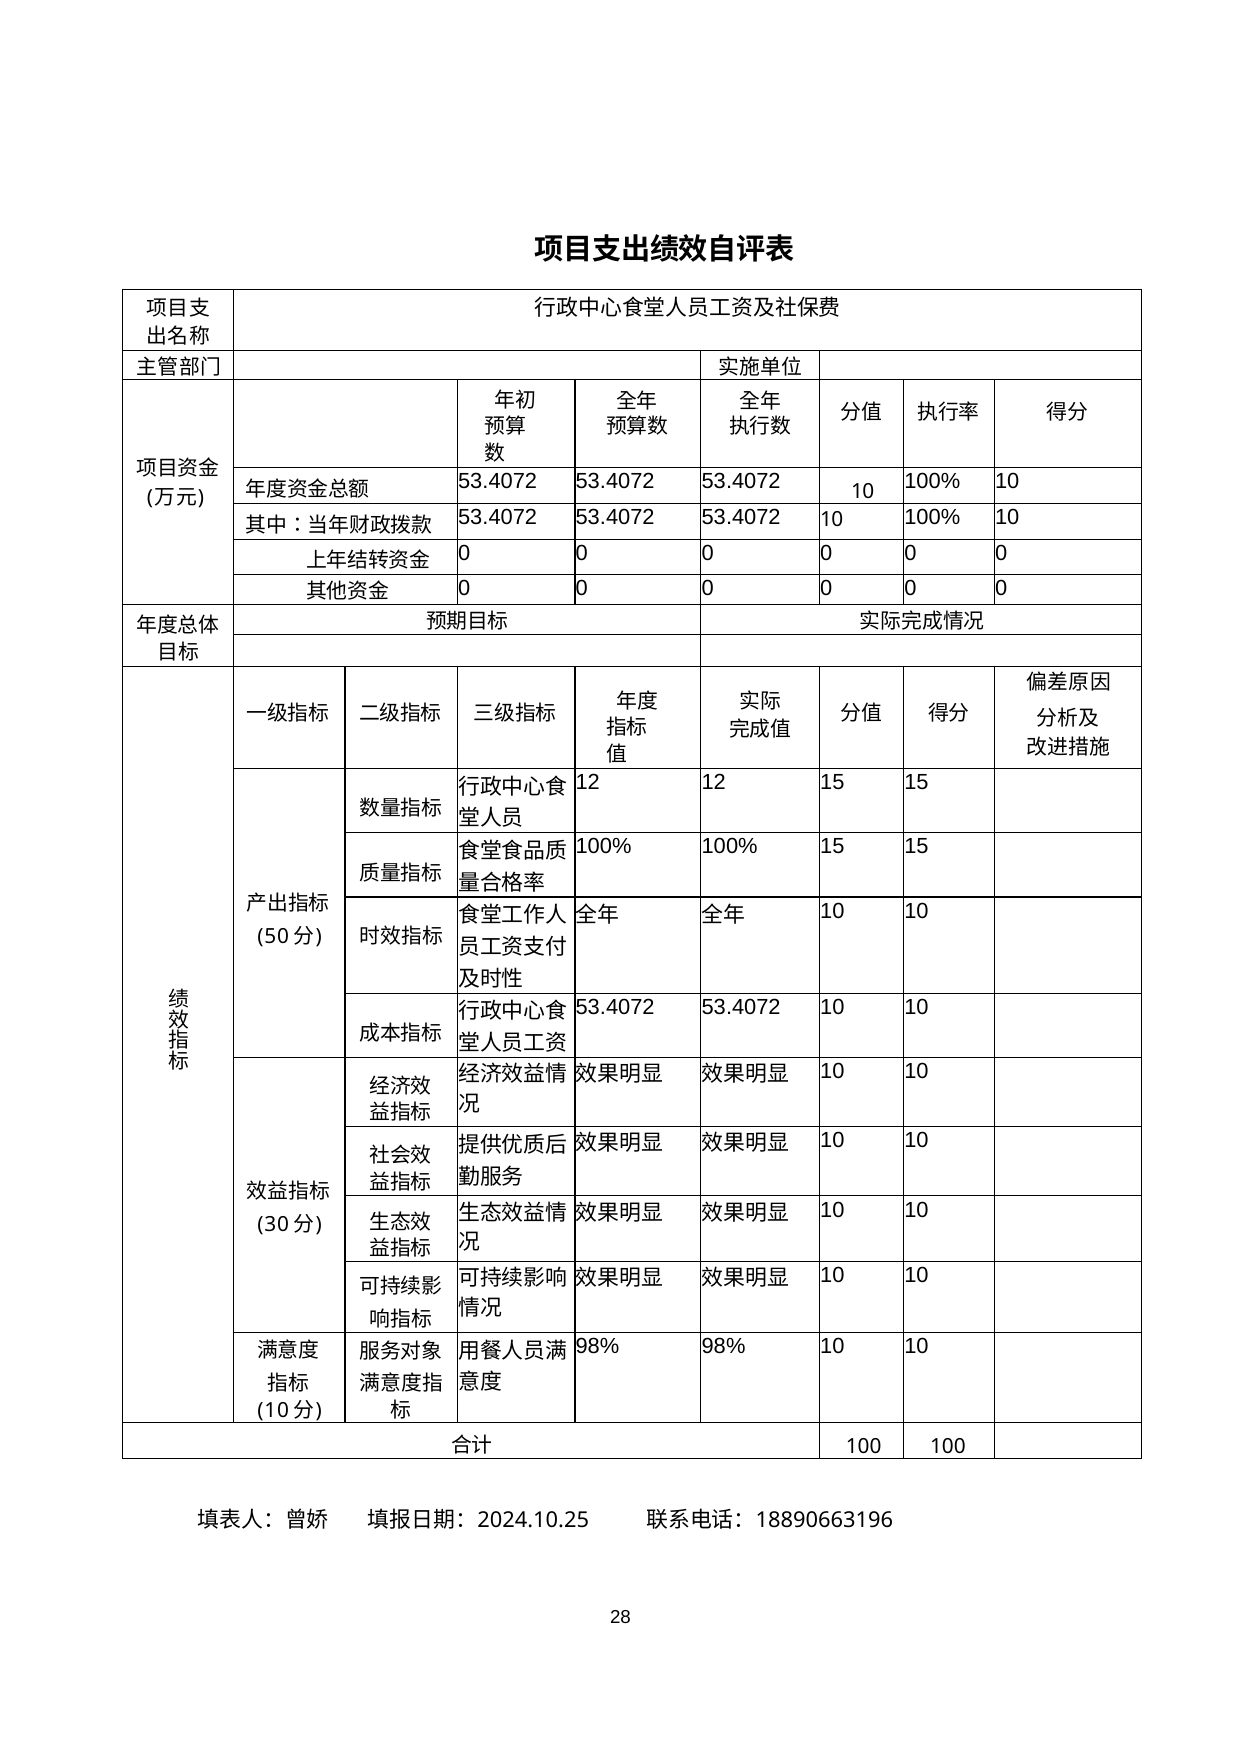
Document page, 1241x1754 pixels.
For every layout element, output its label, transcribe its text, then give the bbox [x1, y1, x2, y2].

table_cell 10 [995, 504, 1141, 538]
table_cell 全年 [576, 898, 700, 992]
table_cell [995, 898, 1141, 992]
table_cell 0 [701, 575, 819, 604]
table_cell 10 [820, 504, 903, 538]
table_cell 全年 [701, 898, 819, 992]
table_cell 53.4072 [701, 994, 819, 1057]
table_cell 效果明显 [576, 1127, 700, 1195]
table_cell [995, 994, 1141, 1057]
text 项目支出绩效自评表 [534, 228, 1087, 267]
table_cell 12 [701, 769, 819, 832]
table_cell 10 [904, 1262, 994, 1332]
table_cell 53.4072 [458, 504, 574, 538]
table_cell [234, 351, 700, 379]
table_header 行政中心食堂人员工资及社保费 [234, 290, 1141, 350]
table_cell 经济效益指标 [346, 1058, 457, 1126]
table_cell 0 [995, 575, 1141, 604]
table_cell 15 [820, 769, 903, 832]
table_cell 10 [820, 1333, 903, 1422]
table_cell 10 [820, 468, 903, 503]
table_cell 数量指标 [346, 769, 457, 832]
table_cell [234, 380, 457, 467]
table_cell 成本指标 [346, 994, 457, 1057]
table_cell 质量指标 [346, 833, 457, 896]
table_cell 10 [820, 1262, 903, 1332]
table_cell 53.4072 [576, 504, 700, 538]
table_cell 53.4072 [701, 504, 819, 538]
table_cell 0 [458, 575, 574, 604]
table_cell 年初预算数 [458, 380, 574, 467]
table_cell 实际完成情况 [701, 605, 1141, 634]
table_cell 二级指标 [346, 667, 457, 768]
table_cell 效果明显 [576, 1196, 700, 1261]
table_cell 10 [820, 1058, 903, 1126]
table_cell 10 [820, 1127, 903, 1195]
table_cell 实施单位 [701, 351, 819, 379]
table_cell 提供优质后勤服务 [458, 1127, 574, 1195]
table_cell 10 [820, 994, 903, 1057]
table_cell 15 [904, 769, 994, 832]
table_cell 实际完成值 [701, 667, 819, 768]
table_cell 主管部门 [123, 351, 233, 379]
table_cell 10 [904, 1058, 994, 1126]
table_cell [995, 833, 1141, 896]
table_cell [995, 1196, 1141, 1261]
table_header 项目支出名称 [123, 290, 233, 350]
table_cell 项目资金 (万元) [123, 380, 233, 604]
table_cell [995, 1127, 1141, 1195]
table_cell 98% [701, 1333, 819, 1422]
table_cell 效果明显 [576, 1262, 700, 1332]
table_cell 0 [820, 540, 903, 574]
table_cell 0 [904, 540, 994, 574]
table_cell 100 [904, 1423, 994, 1458]
table_cell 服务对象 满意度指 标 [346, 1333, 457, 1422]
table_cell 上年结转资金 [234, 540, 457, 574]
table_cell 效益指标 (30分) [234, 1058, 344, 1332]
table_cell 0 [458, 540, 574, 574]
table_cell [995, 1333, 1141, 1422]
table_cell 100% [904, 504, 994, 538]
table_cell 0 [576, 540, 700, 574]
table_cell 10 [820, 1196, 903, 1261]
table_cell 10 [820, 898, 903, 992]
table_cell [995, 1058, 1141, 1126]
table_cell 产出指标 (50分) [234, 769, 344, 1057]
table_cell 100% [576, 833, 700, 896]
table_cell 53.4072 [458, 468, 574, 503]
table_cell 预期目标 [234, 605, 700, 634]
table_cell 社会效益指标 [346, 1127, 457, 1195]
table_cell 53.4072 [576, 994, 700, 1057]
table_cell 满意度 指标 (10分) [234, 1333, 344, 1422]
table_cell [234, 635, 700, 666]
table_cell 98% [576, 1333, 700, 1422]
table_cell 得分 [995, 380, 1141, 467]
table_cell 100% [701, 833, 819, 896]
table_cell 分值 [820, 667, 903, 768]
table_cell 效果明显 [701, 1058, 819, 1126]
table_cell 时效指标 [346, 898, 457, 992]
table_cell 生态效益情况 [458, 1196, 574, 1261]
table_cell [995, 1423, 1141, 1458]
table_cell 年度资金总额 [234, 468, 457, 503]
table_cell 53.4072 [576, 468, 700, 503]
table_cell 53.4072 [701, 468, 819, 503]
table_cell 10 [904, 898, 994, 992]
table_cell 一级指标 [234, 667, 344, 768]
table_cell 100% [904, 468, 994, 503]
table_cell 得分 [904, 667, 994, 768]
table_cell 经济效益情况 [458, 1058, 574, 1126]
table_cell [701, 635, 1141, 666]
table_cell 全年预算数 [576, 380, 700, 467]
table_cell 食堂工作人员工资支付及时性 [458, 898, 574, 992]
table_cell 可持续影 响指标 [346, 1262, 457, 1332]
table_cell 执行率 [904, 380, 994, 467]
table_cell 效果明显 [701, 1127, 819, 1195]
table_cell 可持续影响情况 [458, 1262, 574, 1332]
text 填表人：曾娇 填报日期：2024.10.25 联系电话：18890663196 [153, 1502, 1057, 1534]
table_cell 生态效益指标 [346, 1196, 457, 1261]
table_cell 效果明显 [701, 1196, 819, 1261]
table_cell 行政中心食堂人员 [458, 769, 574, 832]
table_cell 年度指标值 [576, 667, 700, 768]
table_cell 10 [904, 1196, 994, 1261]
table_cell 0 [904, 575, 994, 604]
table_cell 其他资金 [234, 575, 457, 604]
table_cell 10 [995, 468, 1141, 503]
table_cell 10 [904, 1333, 994, 1422]
table_cell 绩效指标 [123, 667, 233, 1422]
table_cell 偏差原因 分析及 改进措施 [995, 667, 1141, 768]
table_cell [995, 1262, 1141, 1332]
table_cell 0 [576, 575, 700, 604]
table_cell 10 [904, 1127, 994, 1195]
table_cell 全年执行数 [701, 380, 819, 467]
table_cell 食堂食品质量合格率 [458, 833, 574, 896]
table_cell 0 [820, 575, 903, 604]
table_cell 年度总体目标 [123, 605, 233, 666]
table_cell [820, 351, 1141, 379]
table_cell 0 [995, 540, 1141, 574]
table_cell 行政中心食堂人员工资 [458, 994, 574, 1057]
table_cell 效果明显 [701, 1262, 819, 1332]
table_cell 12 [576, 769, 700, 832]
table_cell 0 [701, 540, 819, 574]
table_cell [995, 769, 1141, 832]
table_cell 效果明显 [576, 1058, 700, 1126]
table_cell 三级指标 [458, 667, 574, 768]
table_cell 15 [904, 833, 994, 896]
table_cell 15 [820, 833, 903, 896]
table_cell 100 [820, 1423, 903, 1458]
table_cell 其中：当年财政拨款 [234, 504, 457, 538]
table_cell 用餐人员满意度 [458, 1333, 574, 1422]
table_cell 10 [904, 994, 994, 1057]
table_cell 分值 [820, 380, 903, 467]
table_cell 合计 [123, 1423, 819, 1458]
